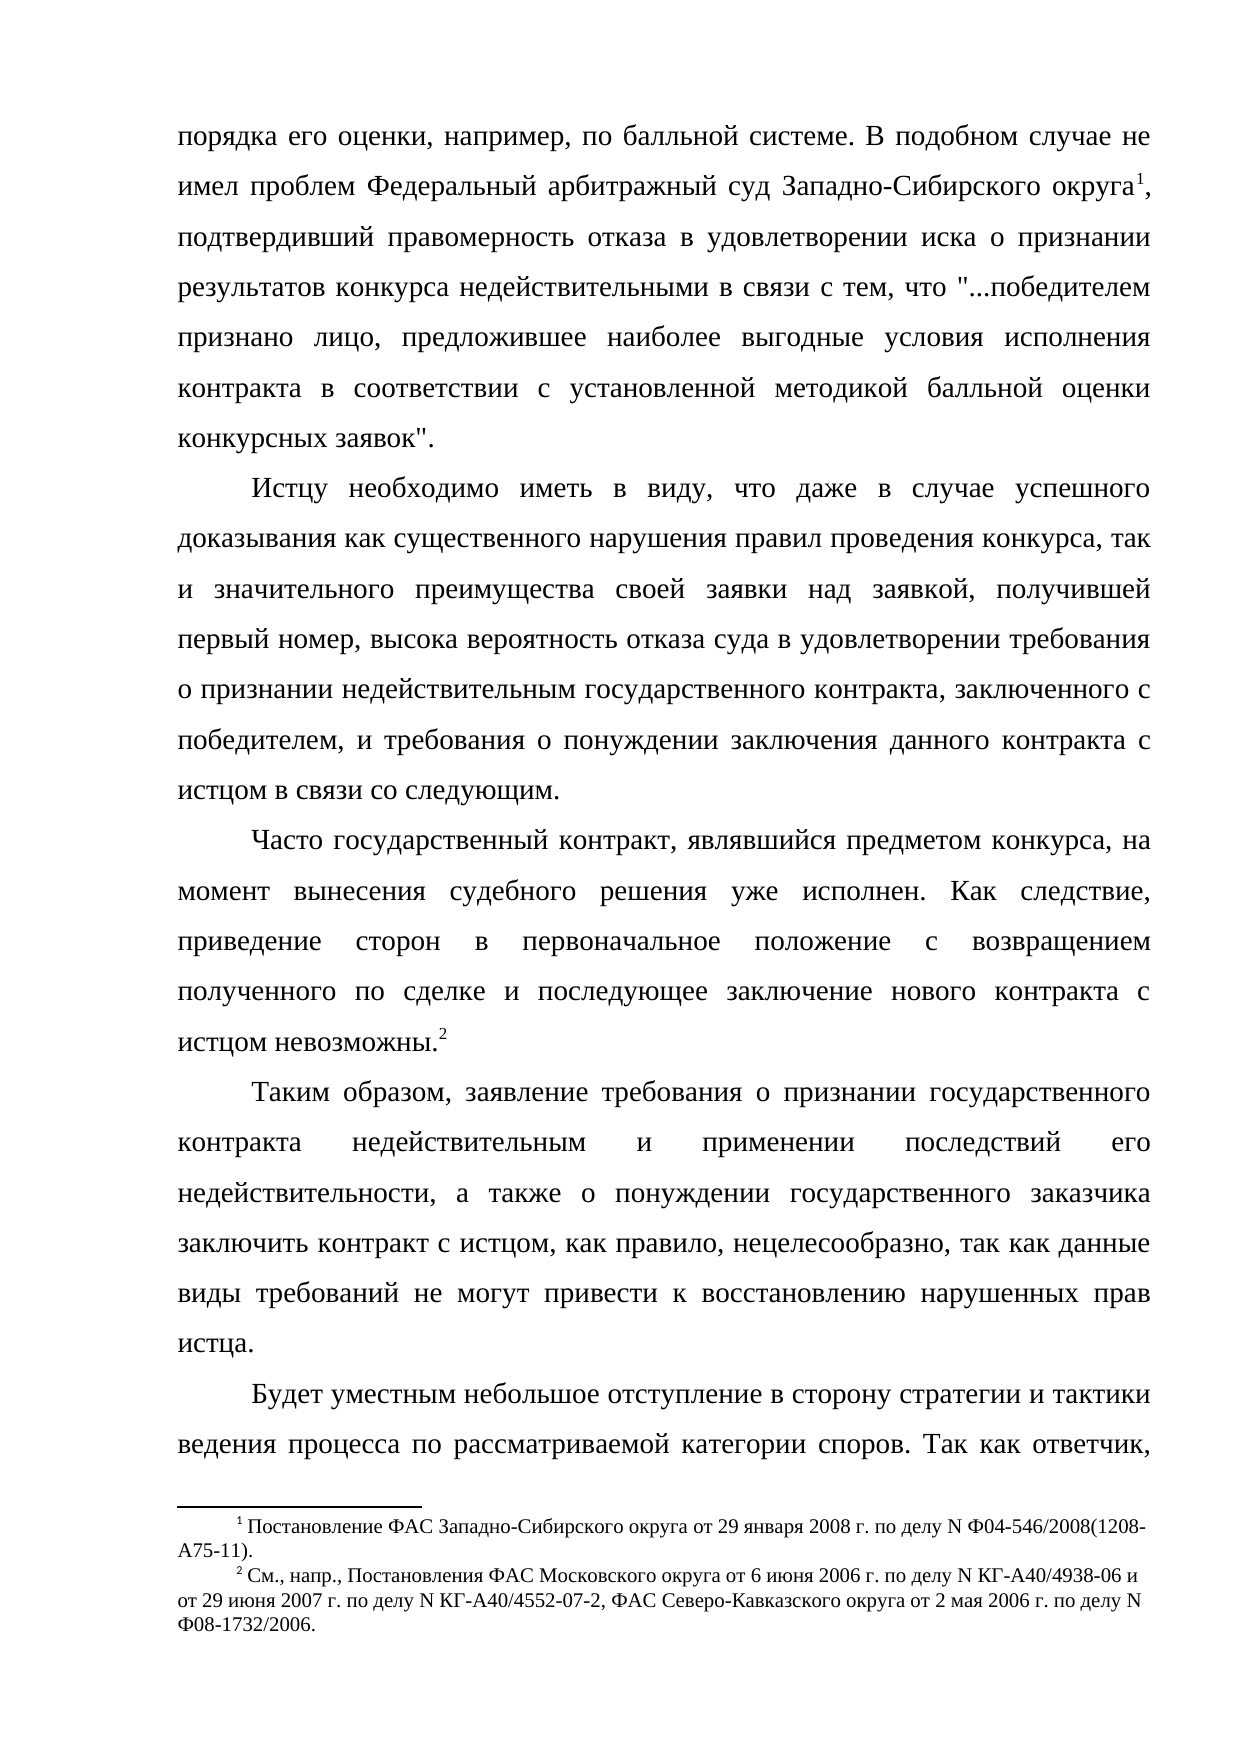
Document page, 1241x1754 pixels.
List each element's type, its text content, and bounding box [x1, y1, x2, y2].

text Часто государственный контракт, являвшийся предметом конкурса, на момент вынесения судебного решения уже исполнен. Как следствие, приведение сторон в первоначальное положение с возвращением полученного по сделке и последующее заключение нового контракта с истцом невозможны. [177, 822, 1152, 1057]
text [177, 1376, 1152, 1460]
text Таким образом, заявление требования о признании государственного контракта недействительным и применении последствий его недействительности, а также о понуждении государственного заказчика заключить контракт с истцом, как правило, нецелесообразно, так как данные виды требований не могут привести к восстановлению нарушенных прав истца. [177, 1074, 1152, 1359]
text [177, 118, 1152, 453]
text Истцу необходимо иметь в виду, что даже в случае успешного доказывания как существенного нарушения правил проведения конкурса, так и значительного преимущества своей заявки над заявкой, получившей первый номер, высока вероятность отказа суда в удовлетворении требования о признании недействительным государственного контракта, заключенного с победителем, и требования о понуждении заключения данного контракта с истцом в связи со следующим. [177, 470, 1152, 806]
